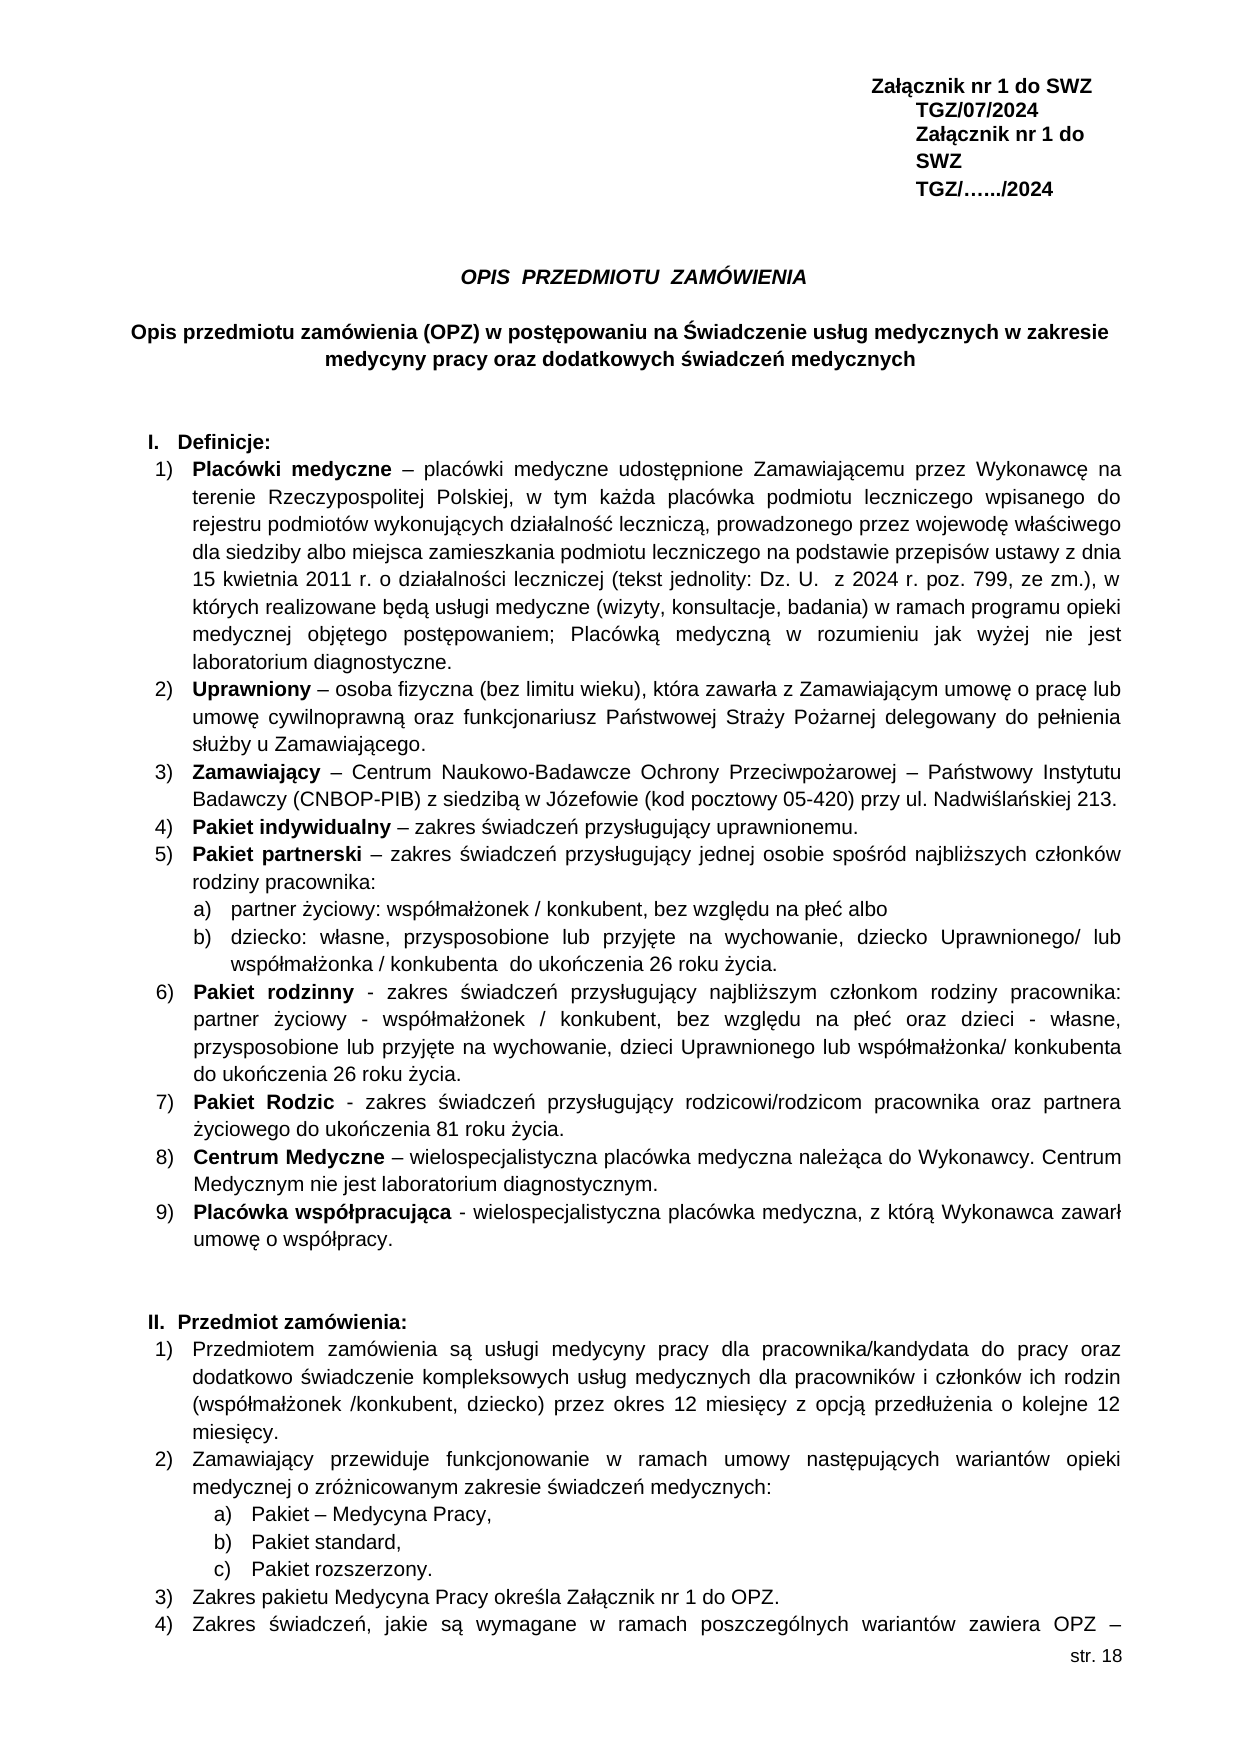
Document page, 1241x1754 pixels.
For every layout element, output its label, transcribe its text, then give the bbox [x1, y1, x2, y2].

list Zamawiający przewiduje funkcjonowanie w ramach umowy następujących wariantów opieki medycznej o zróżnicowanym zakresie świadczeń medycznych: [154, 1447, 1122, 1499]
list Pakiet Rodzic - zakres świadczeń przysługujący rodzicowi/rodzicom pracownika oraz partnera życiowego do ukończenia 81 roku życia. [156, 1090, 1122, 1141]
list Pakiet indywidualny – zakres świadczeń przysługujący uprawnionemu. [154, 815, 1122, 839]
list Zamawiający – Centrum Naukowo-Badawcze Ochrony Przeciwpożarowej – Państwowy Instytutu Badawczy (CNBOP-PIB) z siedzibą w Józefowie (kod pocztowy 05-420) przy ul. Nadwiślańskiej 213. [154, 760, 1122, 811]
list Przedmiotem zamówienia są usługi medycyny pracy dla pracownika/kandydata do pracy oraz dodatkowo świadczenie kompleksowych usług medycznych dla pracowników i członków ich rodzin (współmałżonek /konkubent, dziecko) przez okres 12 miesięcy z opcją przedłużenia o kolejne 12 miesięcy. [154, 1337, 1122, 1444]
list Pakiet partnerski – zakres świadczeń przysługujący jednej osobie spośród najbliższych członków rodziny pracownika: [154, 842, 1122, 894]
text Opis przedmiotu zamówienia (OPZ) w postępowaniu na Świadczenie usług medycznych w zakresie medycyny pracy oraz dodatkowych świadczeń medycznych [118, 320, 1122, 371]
text Załącznik nr 1 do SWZ [871, 74, 1122, 98]
list Placówki medyczne – placówki medyczne udostępnione Zamawiającemu przez Wykonawcę na terenie Rzeczypospolitej Polskiej, w tym każda placówka podmiotu leczniczego wpisanego do rejestru podmiotów wykonujących działalność leczniczą, prowadzonego przez wojewodę właściwego dla siedziby albo miejsca zamieszkania podmiotu leczniczego na podstawie przepisów ustawy z dnia 15 kwietnia 2011 r. o działalności leczniczej (tekst jednolity: Dz. U. z 2024 r. poz. 799, ze zm.), w których realizowane będą usługi medyczne (wizyty, konsultacje, badania) w ramach programu opieki medycznej objętego postępowaniem; Placówką medyczną w rozumieniu jak wyżej nie jest laboratorium diagnostyczne. [154, 457, 1122, 674]
text Załącznik nr 1 do SWZ [916, 122, 1122, 173]
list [154, 1612, 1122, 1636]
list dziecko: własne, przysposobione lub przyjęte na wychowanie, dziecko Uprawnionego/ lub współmałżonka / konkubenta do ukończenia 26 roku życia. [193, 925, 1122, 976]
list Uprawniony – osoba fizyczna (bez limitu wieku), która zawarła z Zamawiającym umowę o pracę lub umowę cywilnoprawną oraz funkcjonariusz Państwowej Straży Pożarnej delegowany do pełnienia służby u Zamawiającego. [154, 677, 1122, 756]
list Placówka współpracująca - wielospecjalistyczna placówka medyczna, z którą Wykonawca zawarł umowę o współpracy. [156, 1200, 1122, 1251]
list Pakiet rodzinny - zakres świadczeń przysługujący najbliższym członkom rodziny pracownika: partner życiowy - współmałżonek / konkubent, bez względu na płeć oraz dzieci - własne, przysposobione lub przyjęte na wychowanie, dzieci Uprawnionego lub współmałżonka/ konkubenta do ukończenia 26 roku życia. [156, 980, 1122, 1086]
text TGZ/07/2024 [916, 98, 1122, 122]
list Pakiet – Medycyna Pracy, [214, 1502, 1122, 1526]
text II. Przedmiot zamówienia: [148, 1310, 1122, 1334]
list Pakiet rozszerzony. [214, 1557, 1122, 1581]
text OPIS PRZEDMIOTU ZAMÓWIENIA [148, 265, 1122, 289]
text TGZ/….../2024 [916, 177, 1122, 201]
text I. Definicje: [148, 430, 1122, 454]
list Centrum Medyczne – wielospecjalistyczna placówka medyczna należąca do Wykonawcy. Centrum Medycznym nie jest laboratorium diagnostycznym. [156, 1145, 1122, 1196]
list partner życiowy: współmałżonek / konkubent, bez względu na płeć albo [193, 897, 1122, 921]
list Zakres pakietu Medycyna Pracy określa Załącznik nr 1 do OPZ. [154, 1585, 1122, 1609]
list Pakiet standard, [214, 1530, 1122, 1554]
